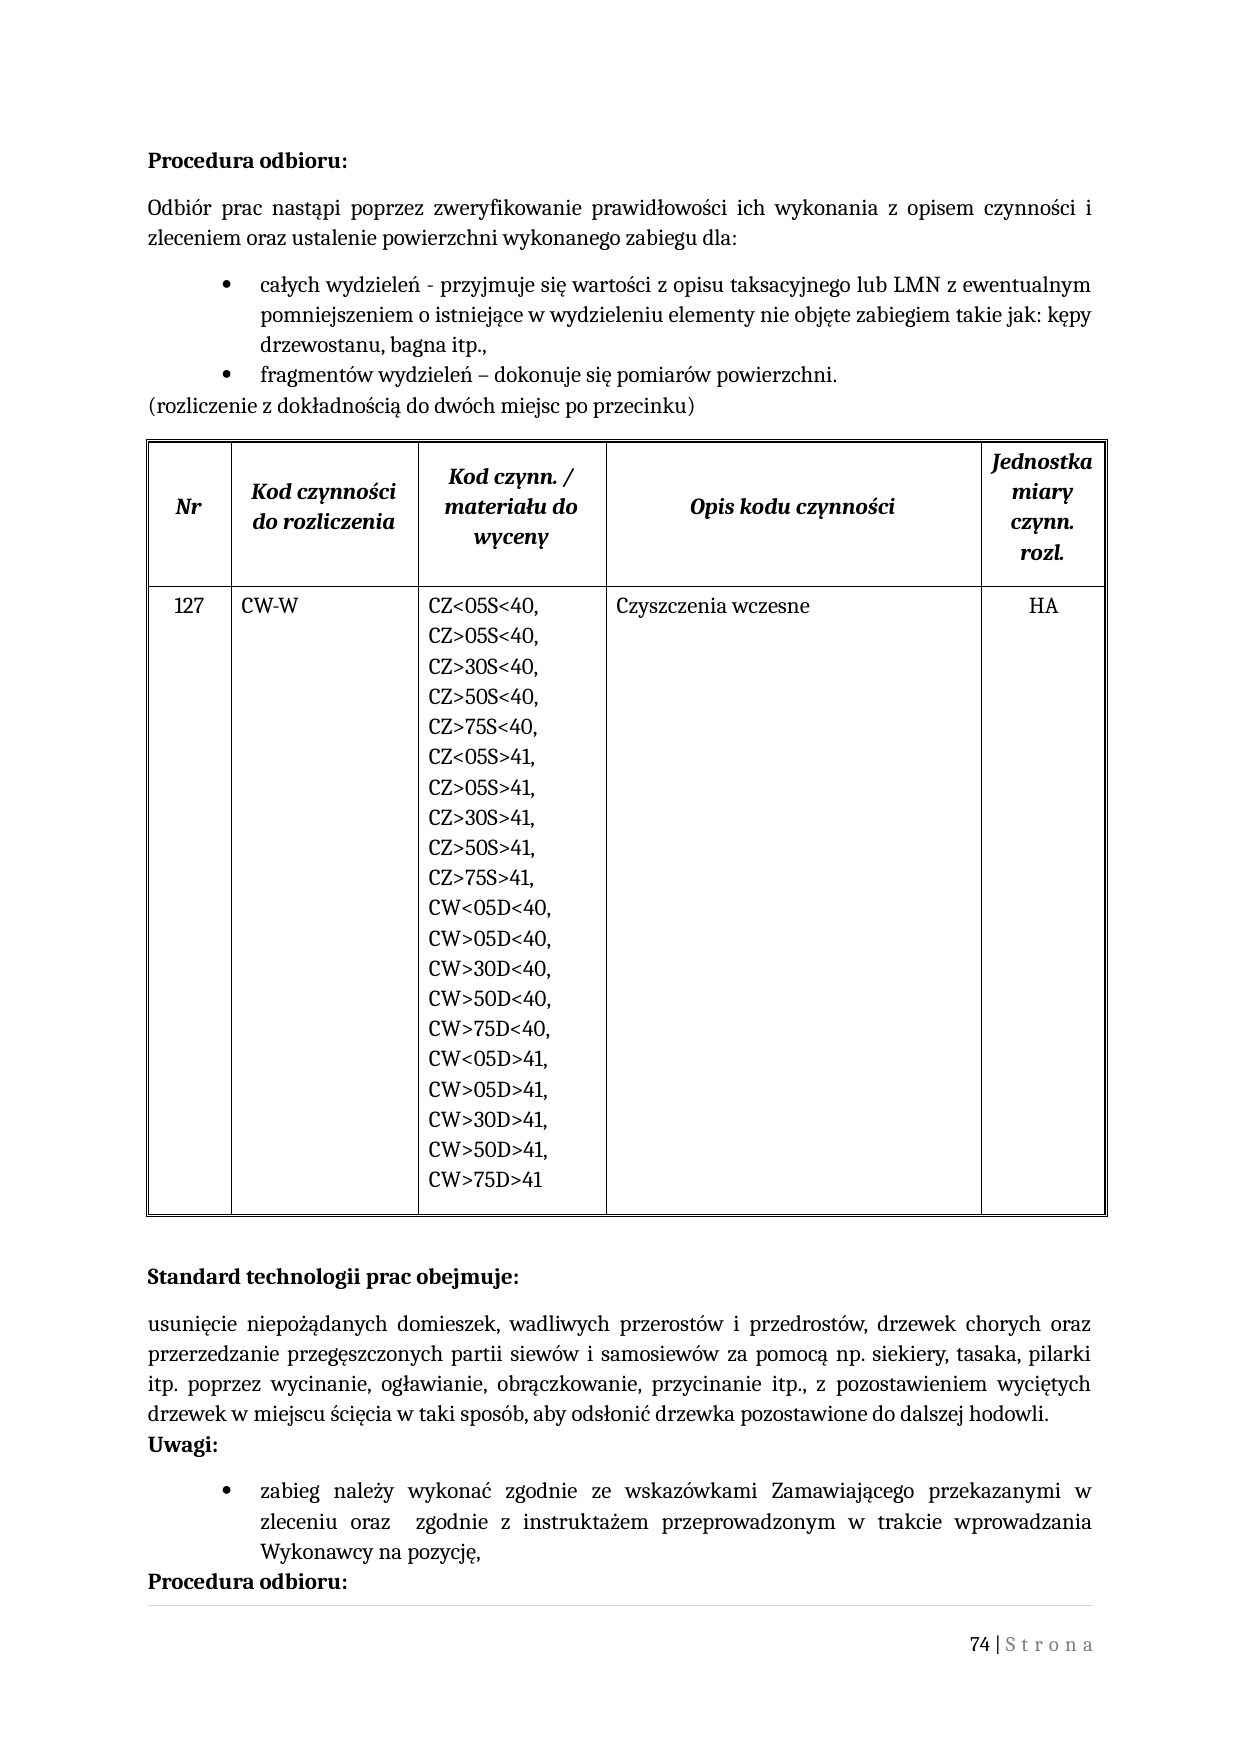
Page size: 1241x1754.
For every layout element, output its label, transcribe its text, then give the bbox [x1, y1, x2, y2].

text Odbiór prac nastąpi poprzez zweryfikowanie prawidłowości ich wykonania z opisem czynności i zleceniem oraz ustalenie powierzchni wykonanego zabiegu dla: [148, 194, 1093, 251]
list fragmentów wydzieleń – dokonuje się pomiarów powierzchni. [223, 362, 1093, 388]
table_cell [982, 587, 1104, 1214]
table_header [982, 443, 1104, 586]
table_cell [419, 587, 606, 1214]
text (rozliczenie z dokładnością do dwóch miejsc po przecinku) [148, 392, 1093, 419]
text Standard technologii prac obejmuje: [148, 1264, 1093, 1290]
text Uwagi: [148, 1431, 1093, 1458]
text Procedura odbioru: [148, 148, 1093, 174]
text Procedura odbioru: [148, 1569, 1093, 1595]
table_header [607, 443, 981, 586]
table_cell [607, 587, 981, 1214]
list zabieg należy wykonać zgodnie ze wskazówkami Zamawiającego przekazanymi w zleceniu oraz zgodnie z instruktażem przeprowadzonym w trakcie wprowadzania Wykonawcy na pozycję, [223, 1478, 1093, 1565]
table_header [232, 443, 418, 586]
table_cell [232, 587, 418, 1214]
list całych wydzieleń - przyjmuje się wartości z opisu taksacyjnego lub LMN z ewentualnym pomniejszeniem o istniejące w wydzieleniu elementy nie objęte zabiegiem takie jak: kępy drzewostanu, bagna itp., [223, 272, 1093, 358]
text usunięcie niepożądanych domieszek, wadliwych przerostów i przedrostów, drzewek chorych oraz przerzedzanie przegęszczonych partii siewów i samosiewów za pomocą np. siekiery, tasaka, pilarki itp. poprzez wycinanie, ogławianie, obrączkowanie, przycinanie itp., z pozostawieniem wyciętych drzewek w miejscu ścięcia w taki sposób, aby odsłonić drzewka pozostawione do dalszej hodowli. [148, 1311, 1093, 1427]
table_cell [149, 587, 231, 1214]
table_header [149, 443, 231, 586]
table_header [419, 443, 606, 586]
